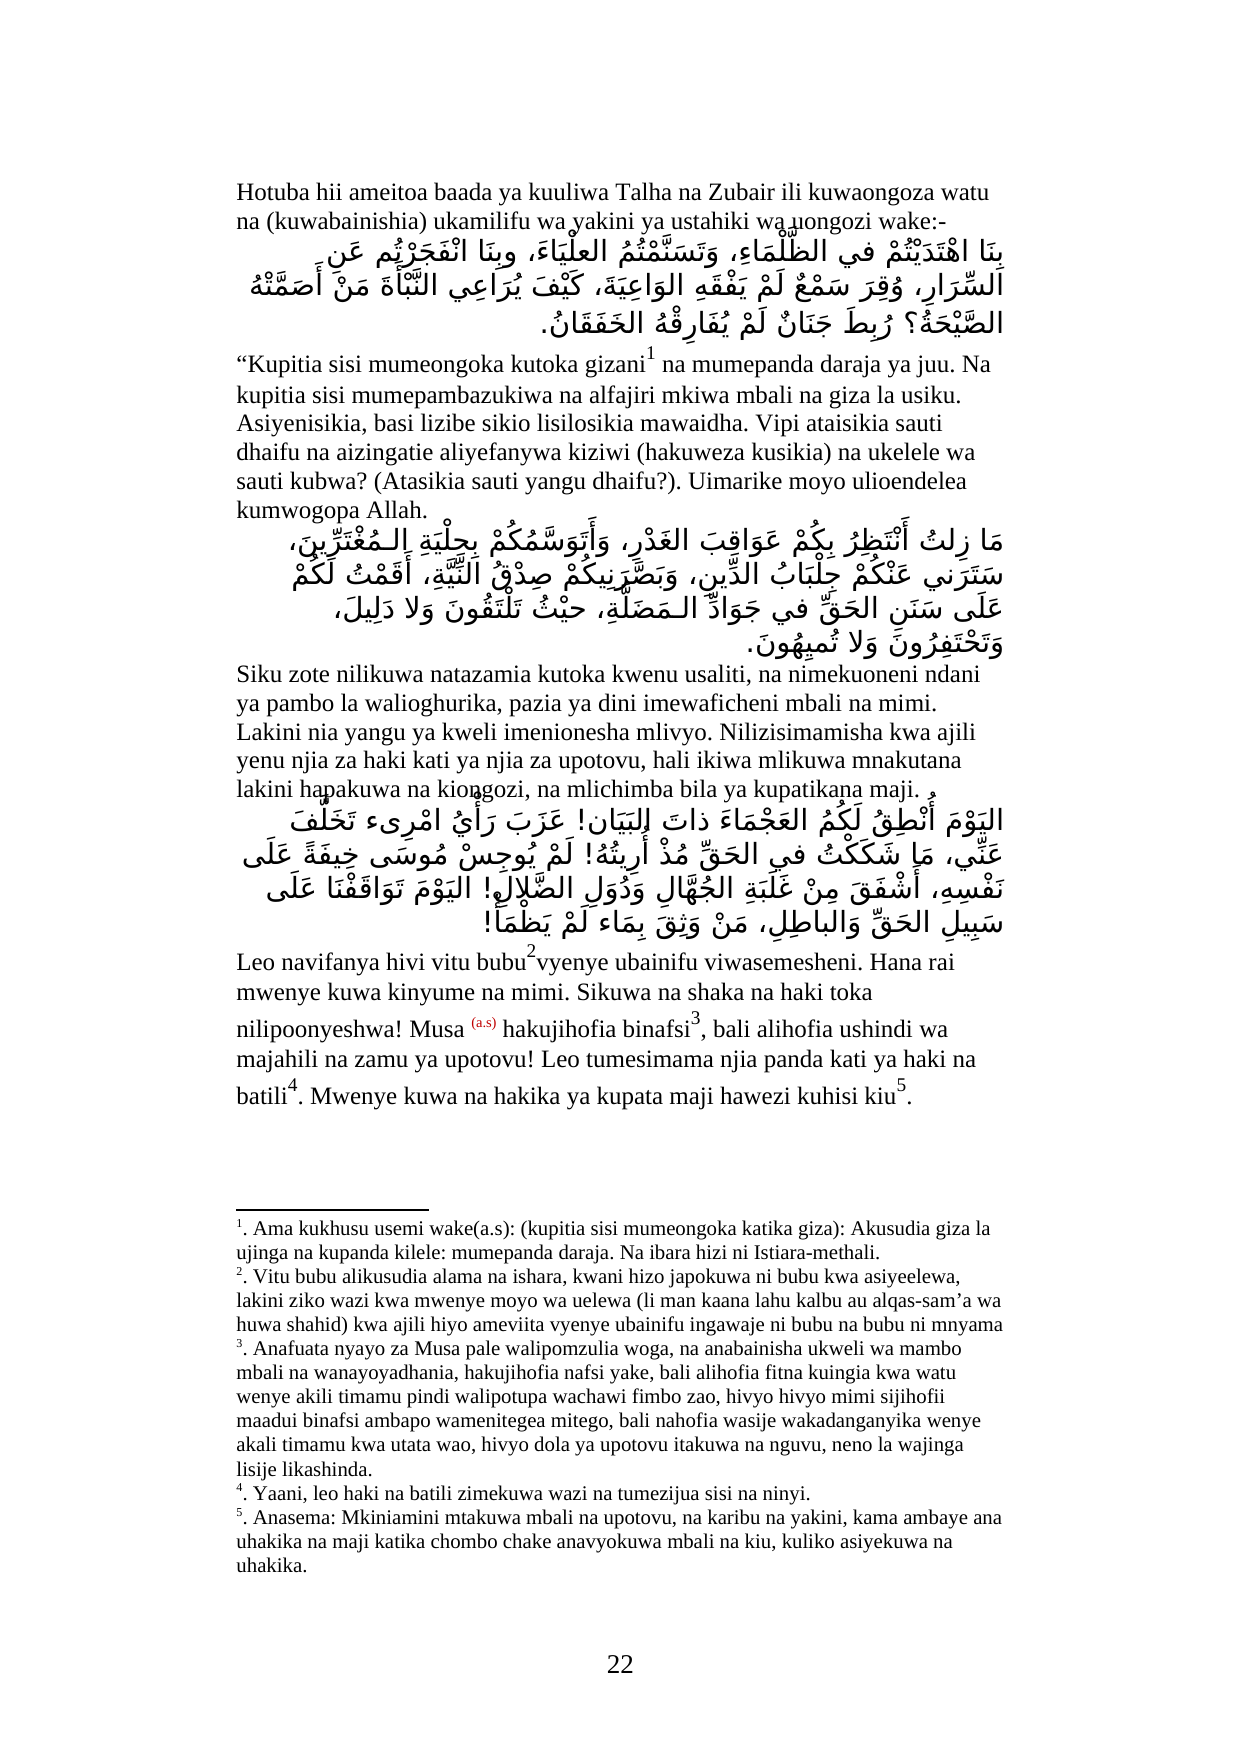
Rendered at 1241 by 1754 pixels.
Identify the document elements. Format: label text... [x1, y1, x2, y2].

text Leo navifanya hivi vitu bubuvyenye ubainifu viwasemesheni. Hana rai mwenye kuwa kinyume na mimi. Sikuwa na shaka na haki toka nilipoonyeshwa! Musa (a.s) hakujihofia binafsi, bali alihofia ushindi wa majahili na zamu ya upotovu! Leo tumesimama njia panda kati ya haki na batili. Mwenye kuwa na hakika ya kupata maji hawezi kuhisi kiu. [236, 939, 1004, 1111]
text Hotuba hii ameitoa baada ya kuuliwa Talha na Zubair ili kuwaongoza watu na (kuwabainishia) ukamilifu wa yakini ya ustahiki wa uongozi wake:- [236, 177, 1004, 235]
text بِنَا اهْتَدَيْتُمْ في الظَّلْمَاءِ، وَتَسَنَّمْتُمُ العلْيَاءَ، وبِنَا انْفَجَرْتُم عَنِ السِّرَارِ، وُقِرَ سَمْعٌ لَمْ يَفْقَهِ الوَاعِيَةَ، كَيْفَ يُرَاعِي النَّبْأَةَ مَنْ أَصَمَّتْهُ الصَّيْحَةُ؟ رُبِطَ جَنَانٌ لَمْ يُفَارِقْهُ الخَفَقَانُ. [236, 235, 1004, 341]
text اليَوْمَ أُنْطِقُ لَكُمُ العَجْمَاءَ ذاتَ البَيَان! عَزَبَ رَأْيُ امْرِىء تَخَلَّفَ عَنِّي، مَا شَكَكْتُ في الحَقِّ مُذْ أُرِيتُهُ! لَمْ يُوجِسْ مُوسَى خِيفَةً عَلَى نَفْسِهِ، أَشْفَقَ مِنْ غَلَبَةِ الجُهَّالِ وَدُوَلِ الضَّلالِ! اليَوْمَ تَوَاقَفْنَا عَلَى سَبِيلِ الحَقِّ وَالباطِلِ، مَنْ وَثِقَ بِمَاء لَمْ يَظْمَأْ! [236, 803, 1004, 939]
text مَا زِلتُ أَنْتَظِرُ بِكُمْ عَوَاقِبَ الغَدْرِ، وَأَتَوَسَّمُكُمْ بِحِلْيَةِ الـمُغْتَرِّينَ، سَتَرَني عَنْكُمْ جِلْبَابُ الدِّينِ، وَبَصَّرَنِيكُمْ صِدْقُ النِّيَّةِ، أَقَمْتُ لَكُمْ عَلَى سَنَنِ الحَقِّ في جَوَادِّ الـمَضَلَّةِ، حيْثُ تَلْتَقُونَ وَلا دَلِيلَ، وَتَحْتَفِرُونَ وَلا تُميِهُونَ. [236, 523, 1004, 659]
text Siku zote nilikuwa natazamia kutoka kwenu usaliti, na nimekuoneni ndani ya pambo la walioghurika, pazia ya dini imewaficheni mbali na mimi. Lakini nia yangu ya kweli imenionesha mlivyo. Nilizisimamisha kwa ajili yenu njia za haki kati ya njia za upotovu, hali ikiwa mlikuwa mnakutana lakini hapakuwa na kiongozi, na mlichimba bila ya kupatikana maji. [236, 659, 1004, 803]
text “Kupitia sisi mumeongoka kutoka gizani na mumepanda daraja ya juu. Na kupitia sisi mumepambazukiwa na alfajiri mkiwa mbali na giza la usiku. Asiyenisikia, basi lizibe sikio lisilosikia mawaidha. Vipi ataisikia sauti dhaifu na aizingatie aliyefanywa kiziwi (hakuweza kusikia) na ukelele wa sauti kubwa? (Atasikia sauti yangu dhaifu?). Uimarike moyo ulioendelea kumwogopa Allah. [236, 341, 1004, 523]
